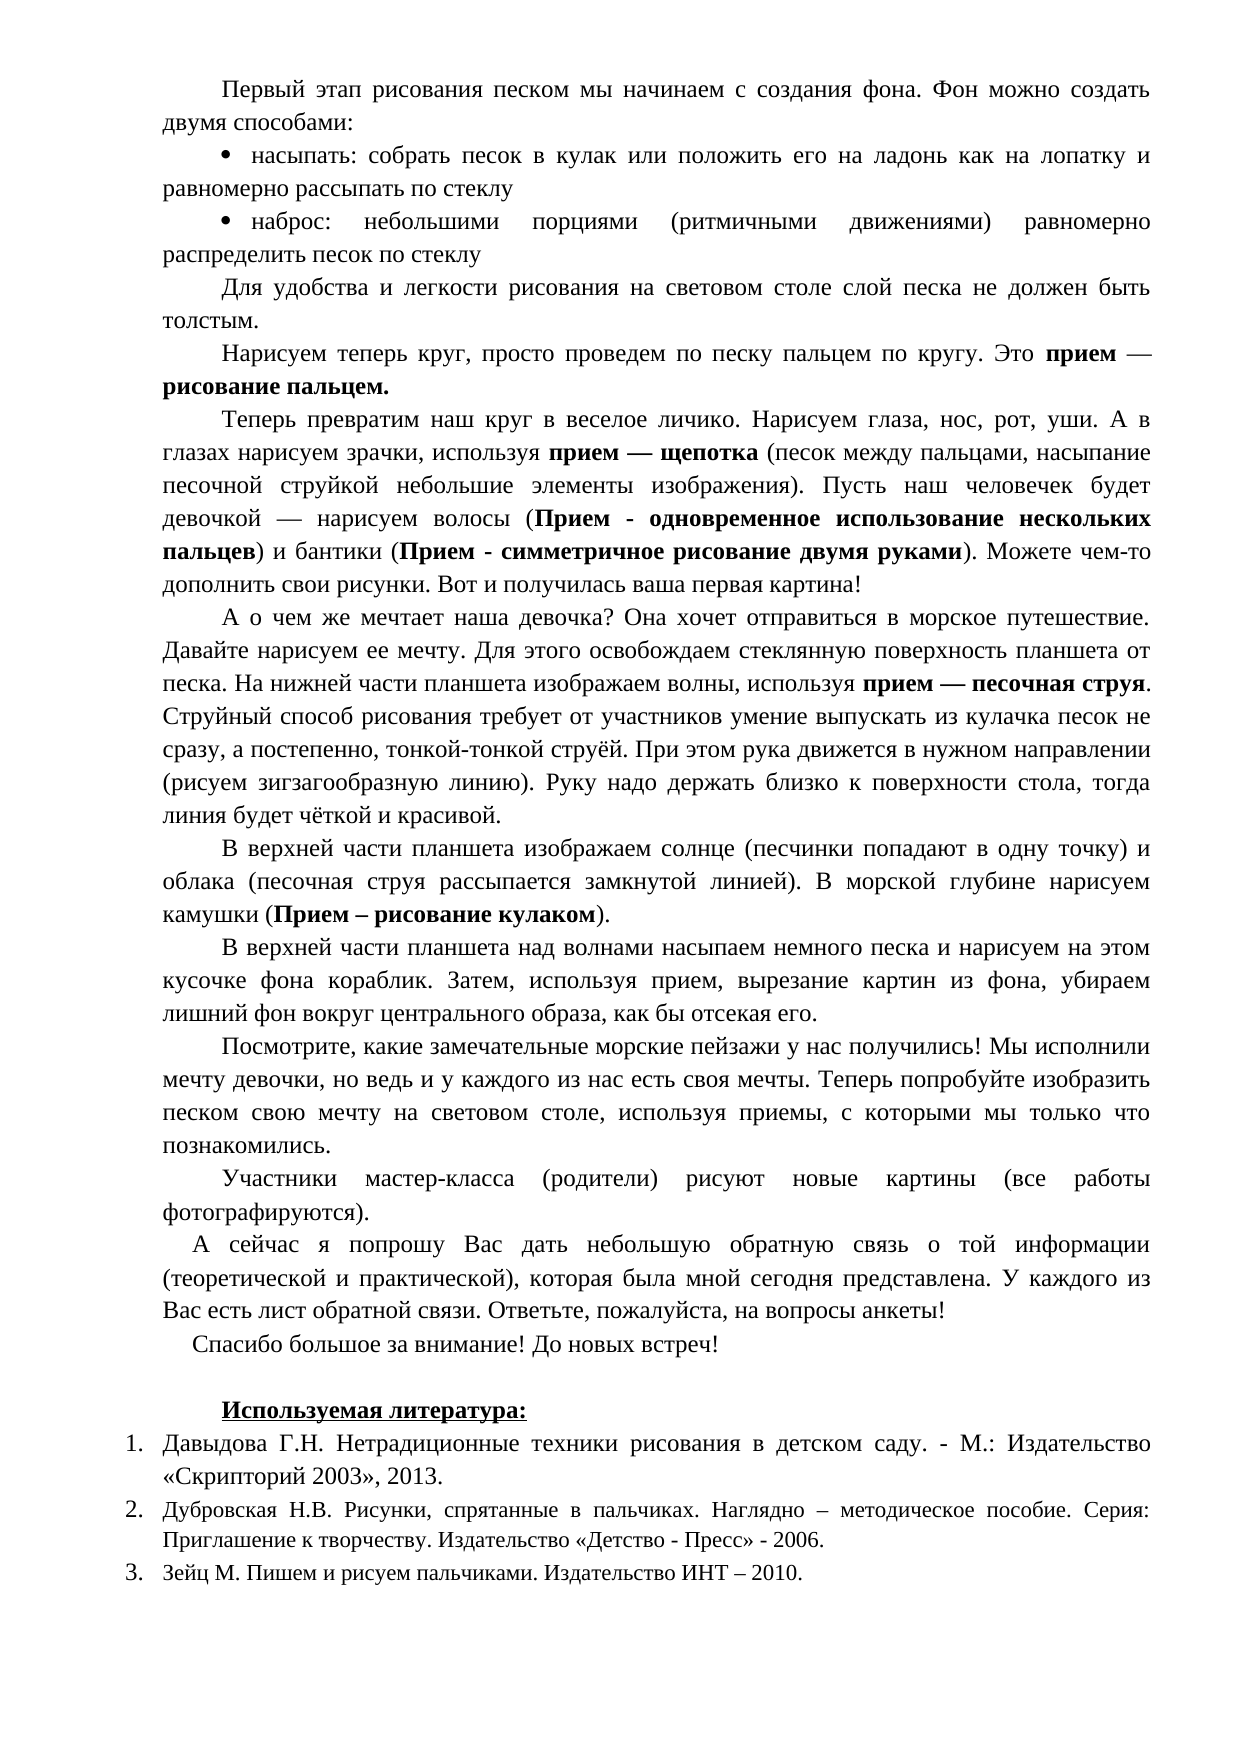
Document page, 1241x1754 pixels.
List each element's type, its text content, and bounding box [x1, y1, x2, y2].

text В верхней части планшета изображаем солнце (песчинки попадают в одну точку) и облака (песочная струя рассыпается замкнутой линией). В морской глубине нарисуем камушки (Прием – рисование кулаком). [162, 833, 1152, 928]
text А сейчас я попрошу Вас дать небольшую обратную связь о той информации (теоретической и практической), которая была мной сегодня представлена. У каждого из Вас есть лист обратной связи. Ответьте, пожалуйста, на вопросы анкеты! [162, 1229, 1152, 1324]
text Нарисуем теперь круг, просто проведем по песку пальцем по кругу. Это прием — рисование пальцем. [162, 338, 1152, 400]
text В верхней части планшета над волнами насыпаем немного песка и нарисуем на этом кусочке фона кораблик. Затем, используя прием, вырезание картин из фона, убираем лишний фон вокруг центрального образа, как бы отсекая его. [162, 932, 1152, 1027]
list наброс: небольшими порциями (ритмичными движениями) равномерно распределить песок по стеклу [162, 206, 1152, 268]
text Посмотрите, какие замечательные морские пейзажи у нас получились! Мы исполнили мечту девочки, но ведь и у каждого из нас есть своя мечты. Теперь попробуйте изобразить песком свою мечту на световом столе, используя приемы, с которыми мы только что познакомились. [162, 1031, 1152, 1159]
list Дубровская Н.В. Рисунки, спрятанные в пальчиках. Наглядно – методическое пособие. Серия: Приглашение к творчеству. Издательство «Детство - Пресс» - 2006. [125, 1494, 1152, 1553]
list Давыдова Г.Н. Нетрадиционные техники рисования в детском саду. - М.: Издательство «Скрипторий 2003», 2013. [125, 1428, 1152, 1489]
text Для удобства и легкости рисования на световом столе слой песка не должен быть толстым. [162, 272, 1152, 334]
text Используемая литература: [162, 1395, 1152, 1423]
text Спасибо большое за внимание! До новых встреч! [162, 1329, 1152, 1357]
text Участники мастер-класса (родители) рисуют новые картины (все работы фотографируются). [162, 1163, 1152, 1225]
text Теперь превратим наш круг в веселое личико. Нарисуем глаза, нос, рот, уши. А в глазах нарисуем зрачки, используя прием — щепотка (песок между пальцами, насыпание песочной струйкой небольшие элементы изображения). Пусть наш человечек будет девочкой — нарисуем волосы (Прием - одновременное использование нескольких пальцев) и бантики (Прием - симметричное рисование двумя руками). Можете чем-то дополнить свои рисунки. Вот и получилась ваша первая картина! [162, 404, 1152, 598]
text А о чем же мечтает наша девочка? Она хочет отправиться в морское путешествие. Давайте нарисуем ее мечту. Для этого освобождаем стеклянную поверхность планшета от песка. На нижней части планшета изображаем волны, используя прием — песочная струя. Струйный способ рисования требует от участников умение выпускать из кулачка песок не сразу, а постепенно, тонкой-тонкой струёй. При этом рука движется в нужном направлении (рисуем зигзагообразную линию). Руку надо держать близко к поверхности стола, тогда линия будет чёткой и красивой. [162, 602, 1152, 829]
list насыпать: собрать песок в кулак или положить его на ладонь как на лопатку и равномерно рассыпать по стеклу [162, 140, 1152, 202]
list Зейц М. Пишем и рисуем пальчиками. Издательство ИНТ – 2010. [125, 1557, 1152, 1585]
text Первый этап рисования песком мы начинаем с создания фона. Фон можно создать двумя способами: [162, 74, 1152, 136]
